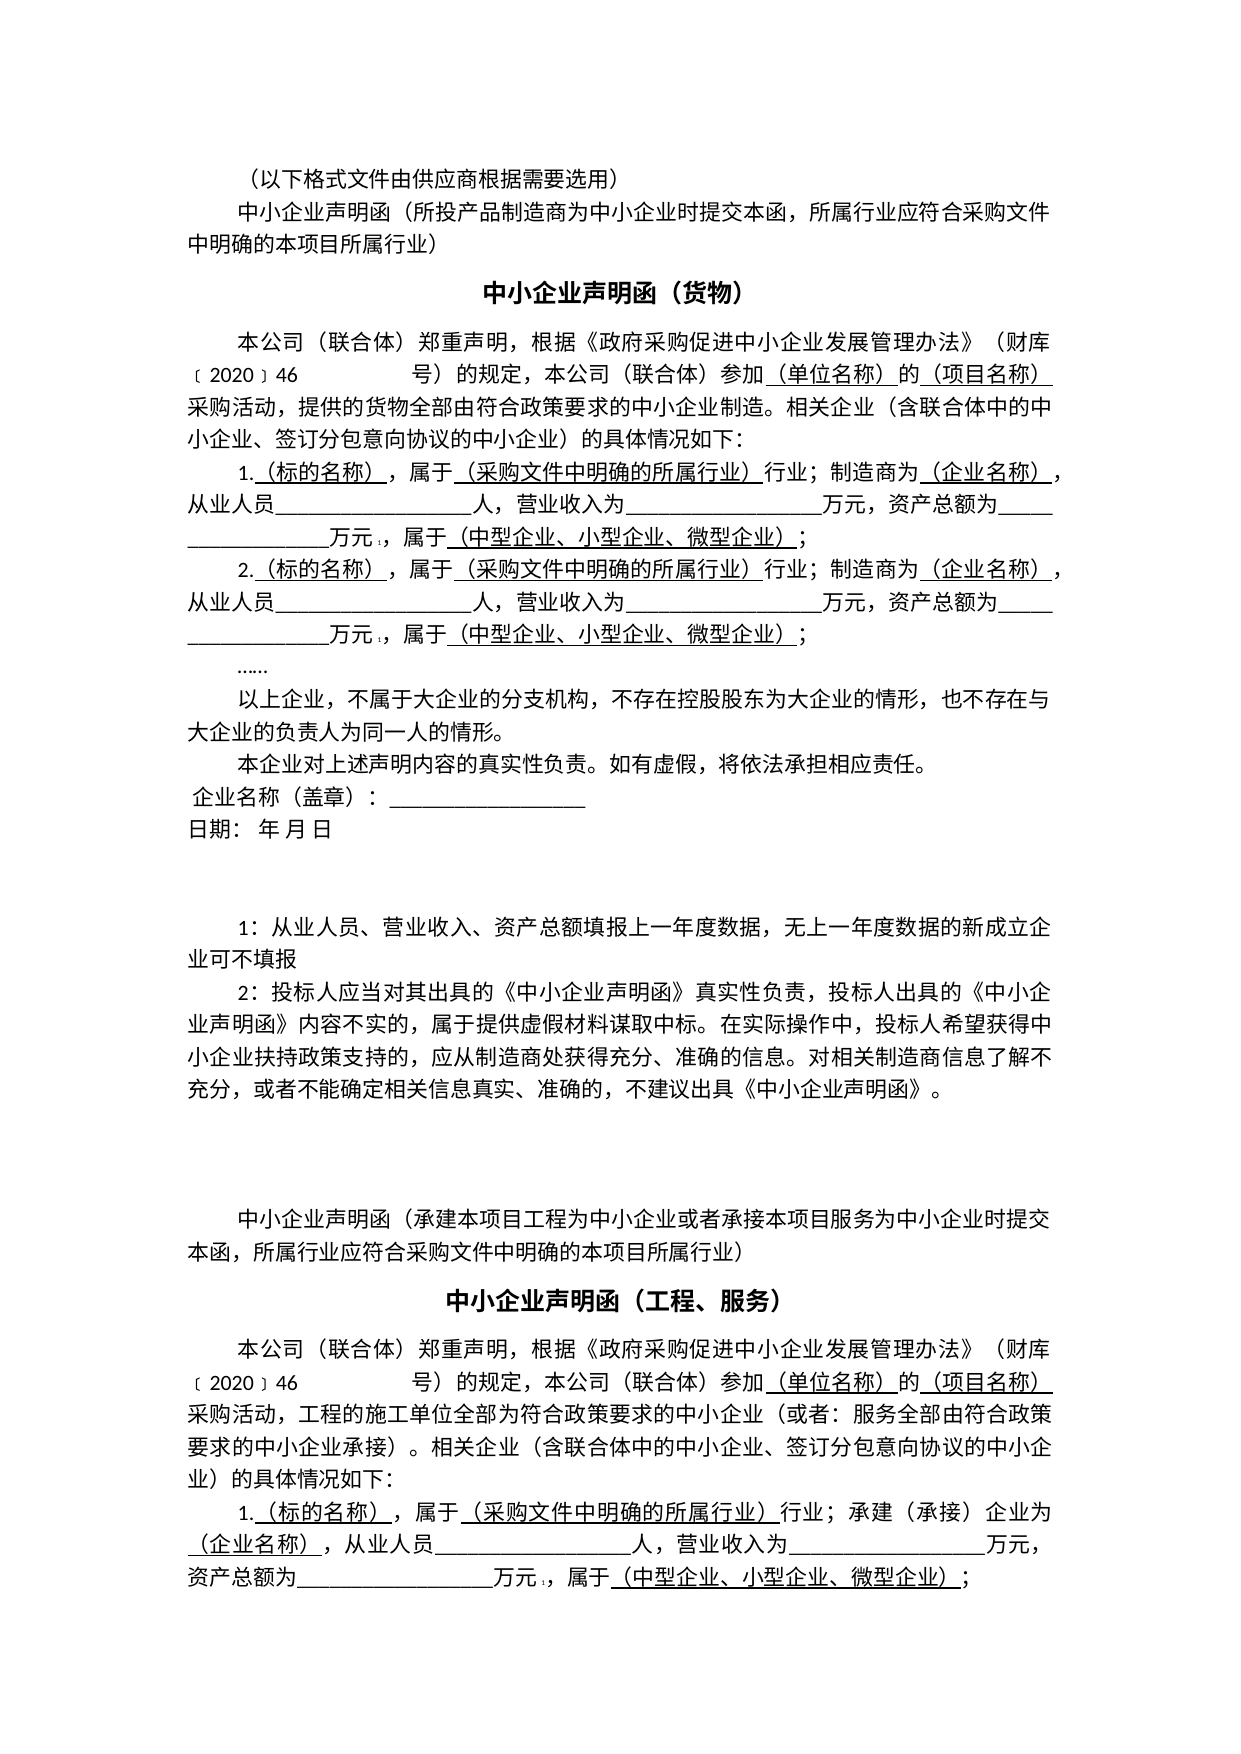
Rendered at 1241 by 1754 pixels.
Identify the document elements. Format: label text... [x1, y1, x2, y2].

text 日期： 年 月 日 [187, 812, 1053, 844]
text 以上企业，不属于大企业的分支机构，不存在控股股东为大企业的情形，也不存在与大企业的负责人为同一人的情形。 [187, 682, 1053, 747]
text 1.（标的名称），属于（采购文件中明确的所属行业）行业；承建（承接）企业为（企业名称），从业人员__________________人，营业收入为__________________万元，资产总额为__________________万元1，属于（中型企业、小型企业、微型企业）； [187, 1494, 1053, 1592]
text 中小企业声明函（工程、服务） [187, 1267, 1053, 1332]
text 中小企业声明函（货物） [187, 259, 1053, 324]
text 2.（标的名称），属于（采购文件中明确的所属行业）行业；制造商为（企业名称），从业人员__________________人，营业收入为__________________万元，资产总额为__________________万元1，属于（中型企业、小型企业、微型企业）； [187, 552, 1053, 649]
text 本公司（联合体）郑重声明，根据《政府采购促进中小企业发展管理办法》（财库﹝2020﹞46 号）的规定，本公司（联合体）参加（单位名称）的（项目名称）采购活动，提供的货物全部由符合政策要求的中小企业制造。相关企业（含联合体中的中小企业、签订分包意向协议的中小企业）的具体情况如下： [187, 324, 1053, 454]
text 1：从业人员、营业收入、资产总额填报上一年度数据，无上一年度数据的新成立企业可不填报 [187, 909, 1053, 974]
text 1.（标的名称），属于（采购文件中明确的所属行业）行业；制造商为（企业名称），从业人员__________________人，营业收入为__________________万元，资产总额为__________________万元1，属于（中型企业、小型企业、微型企业）； [187, 454, 1053, 552]
text 本企业对上述声明内容的真实性负责。如有虚假，将依法承担相应责任。 [187, 747, 1053, 779]
text （以下格式文件由供应商根据需要选用） [187, 162, 1053, 194]
text 2：投标人应当对其出具的《中小企业声明函》真实性负责，投标人出具的《中小企业声明函》内容不实的，属于提供虚假材料谋取中标。在实际操作中，投标人希望获得中小企业扶持政策支持的，应从制造商处获得充分、准确的信息。对相关制造商信息了解不充分，或者不能确定相关信息真实、准确的，不建议出具《中小企业声明函》。 [187, 974, 1053, 1104]
text 本公司（联合体）郑重声明，根据《政府采购促进中小企业发展管理办法》（财库﹝2020﹞46 号）的规定，本公司（联合体）参加（单位名称）的（项目名称）采购活动，工程的施工单位全部为符合政策要求的中小企业（或者：服务全部由符合政策要求的中小企业承接）。相关企业（含联合体中的中小企业、签订分包意向协议的中小企业）的具体情况如下： [187, 1332, 1053, 1494]
text …… [187, 649, 1053, 682]
text 中小企业声明函（承建本项目工程为中小企业或者承接本项目服务为中小企业时提交本函，所属行业应符合采购文件中明确的本项目所属行业） [187, 1202, 1053, 1267]
text 企业名称（盖章）：__________________ [187, 779, 1053, 812]
text 中小企业声明函（所投产品制造商为中小企业时提交本函，所属行业应符合采购文件中明确的本项目所属行业） [187, 194, 1053, 259]
